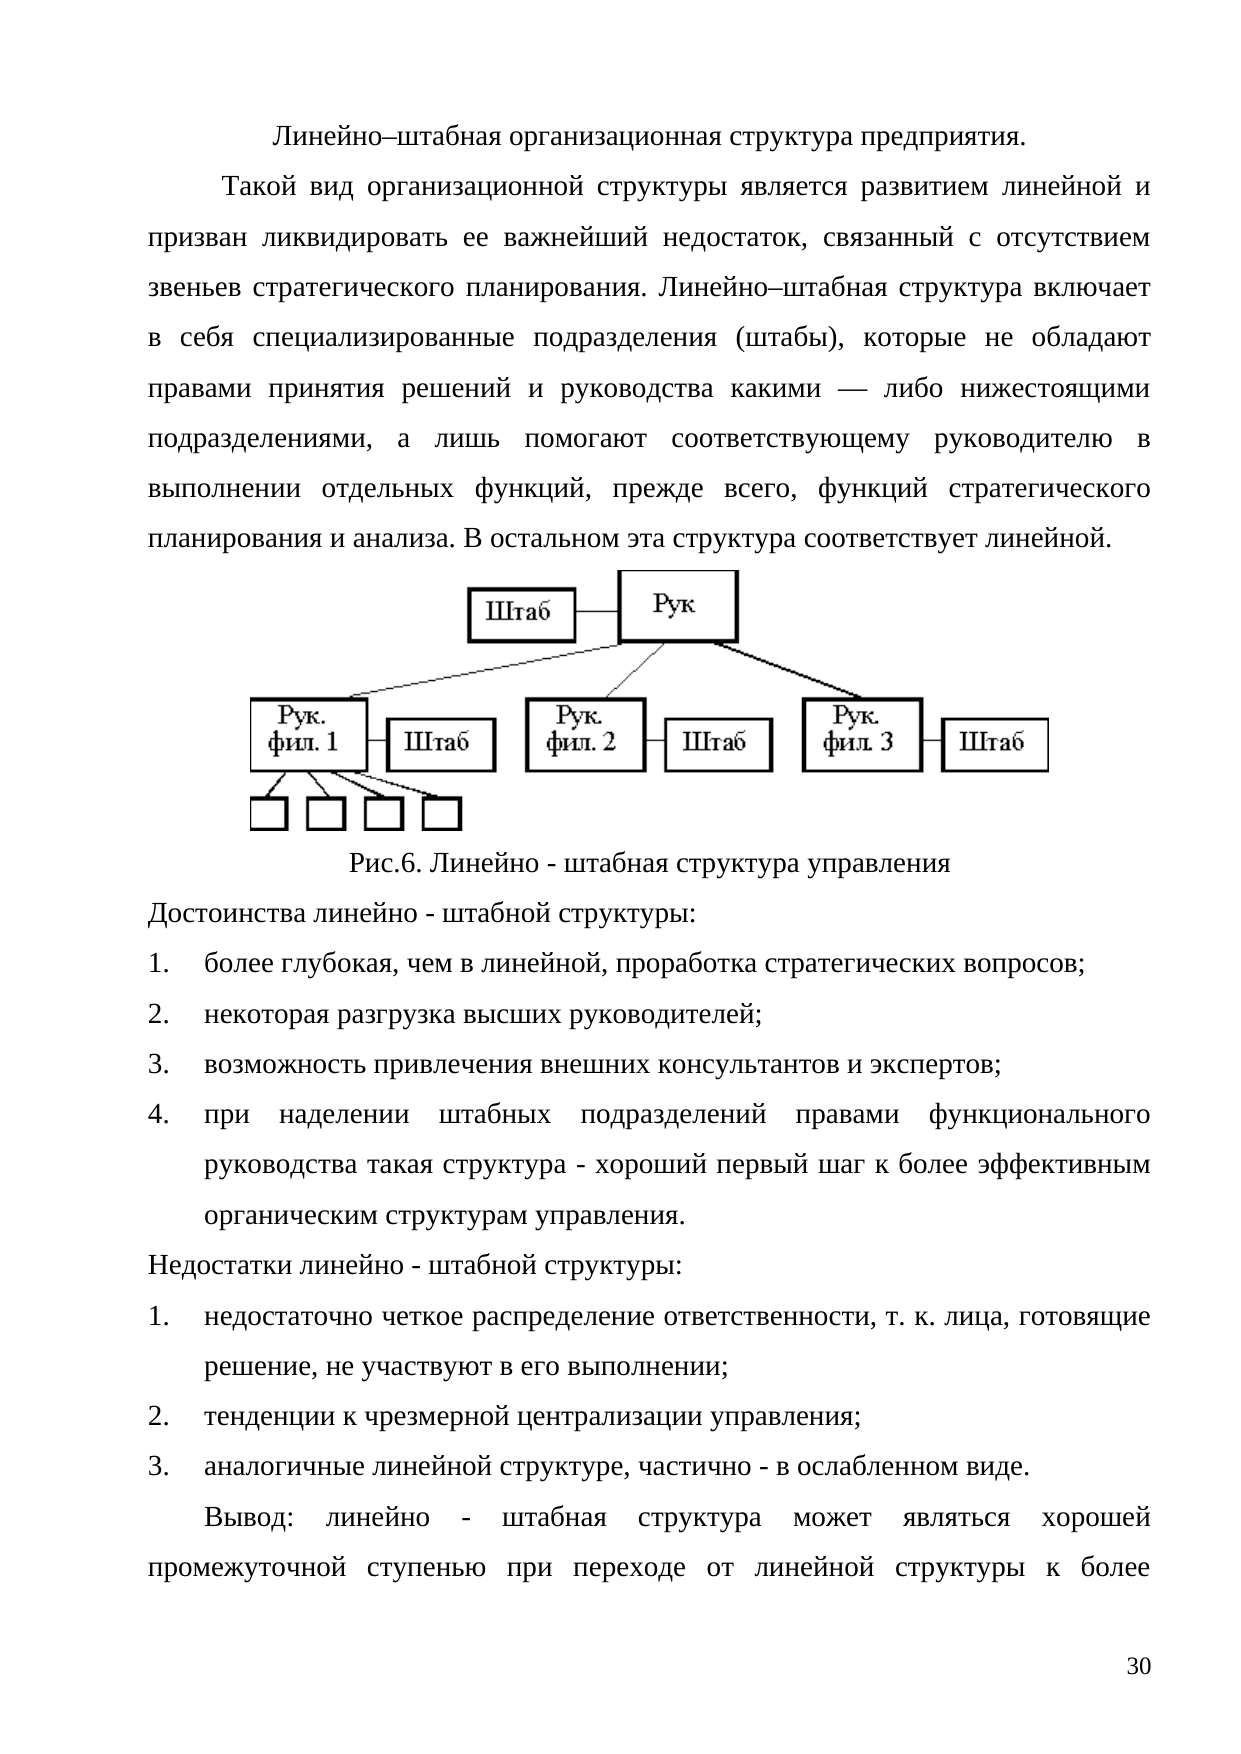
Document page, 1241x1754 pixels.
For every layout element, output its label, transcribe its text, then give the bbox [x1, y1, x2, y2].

picture [250, 570, 1049, 831]
subtitle Линейно–штабная организационная структура предприятия. [148, 118, 1152, 152]
list более глубокая, чем в линейной, проработка стратегических вопросов; [148, 945, 1152, 979]
list при наделении штабных подразделений правами функционального руководства такая структура - хороший первый шаг к более эффективным органическим структурам управления. [148, 1096, 1152, 1231]
text Недостатки линейно - штабной структуры: [148, 1247, 1152, 1281]
text Рис.6. Линейно - штабная структура управления [148, 845, 1152, 878]
list некоторая разгрузка высших руководителей; [148, 996, 1152, 1029]
list возможность привлечения внешних консультантов и экспертов; [148, 1046, 1152, 1079]
list тенденции к чрезмерной централизации управления; [148, 1398, 1152, 1432]
list недостаточно четкое распределение ответственности, т. к. лица, готовящие решение, не участвуют в его выполнении; [148, 1298, 1152, 1381]
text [148, 1499, 1152, 1583]
list аналогичные линейной структуре, частично - в ослабленном виде. [148, 1448, 1152, 1482]
text Достоинства линейно - штабной структуры: [148, 895, 1152, 929]
text Такой вид организационной структуры является развитием линейной и призван ликвидировать ее важнейший недостаток, связанный с отсутствием звеньев стратегического планирования. Линейно–штабная структура включает в себя специализированные подразделения (штабы), которые не обладают правами принятия решений и руководства какими — либо нижестоящими подразделениями, а лишь помогают соответствующему руководителю в выполнении отдельных функций, прежде всего, функций стратегического планирования и анализа. В остальном эта структура соответствует линейной. [148, 168, 1152, 554]
